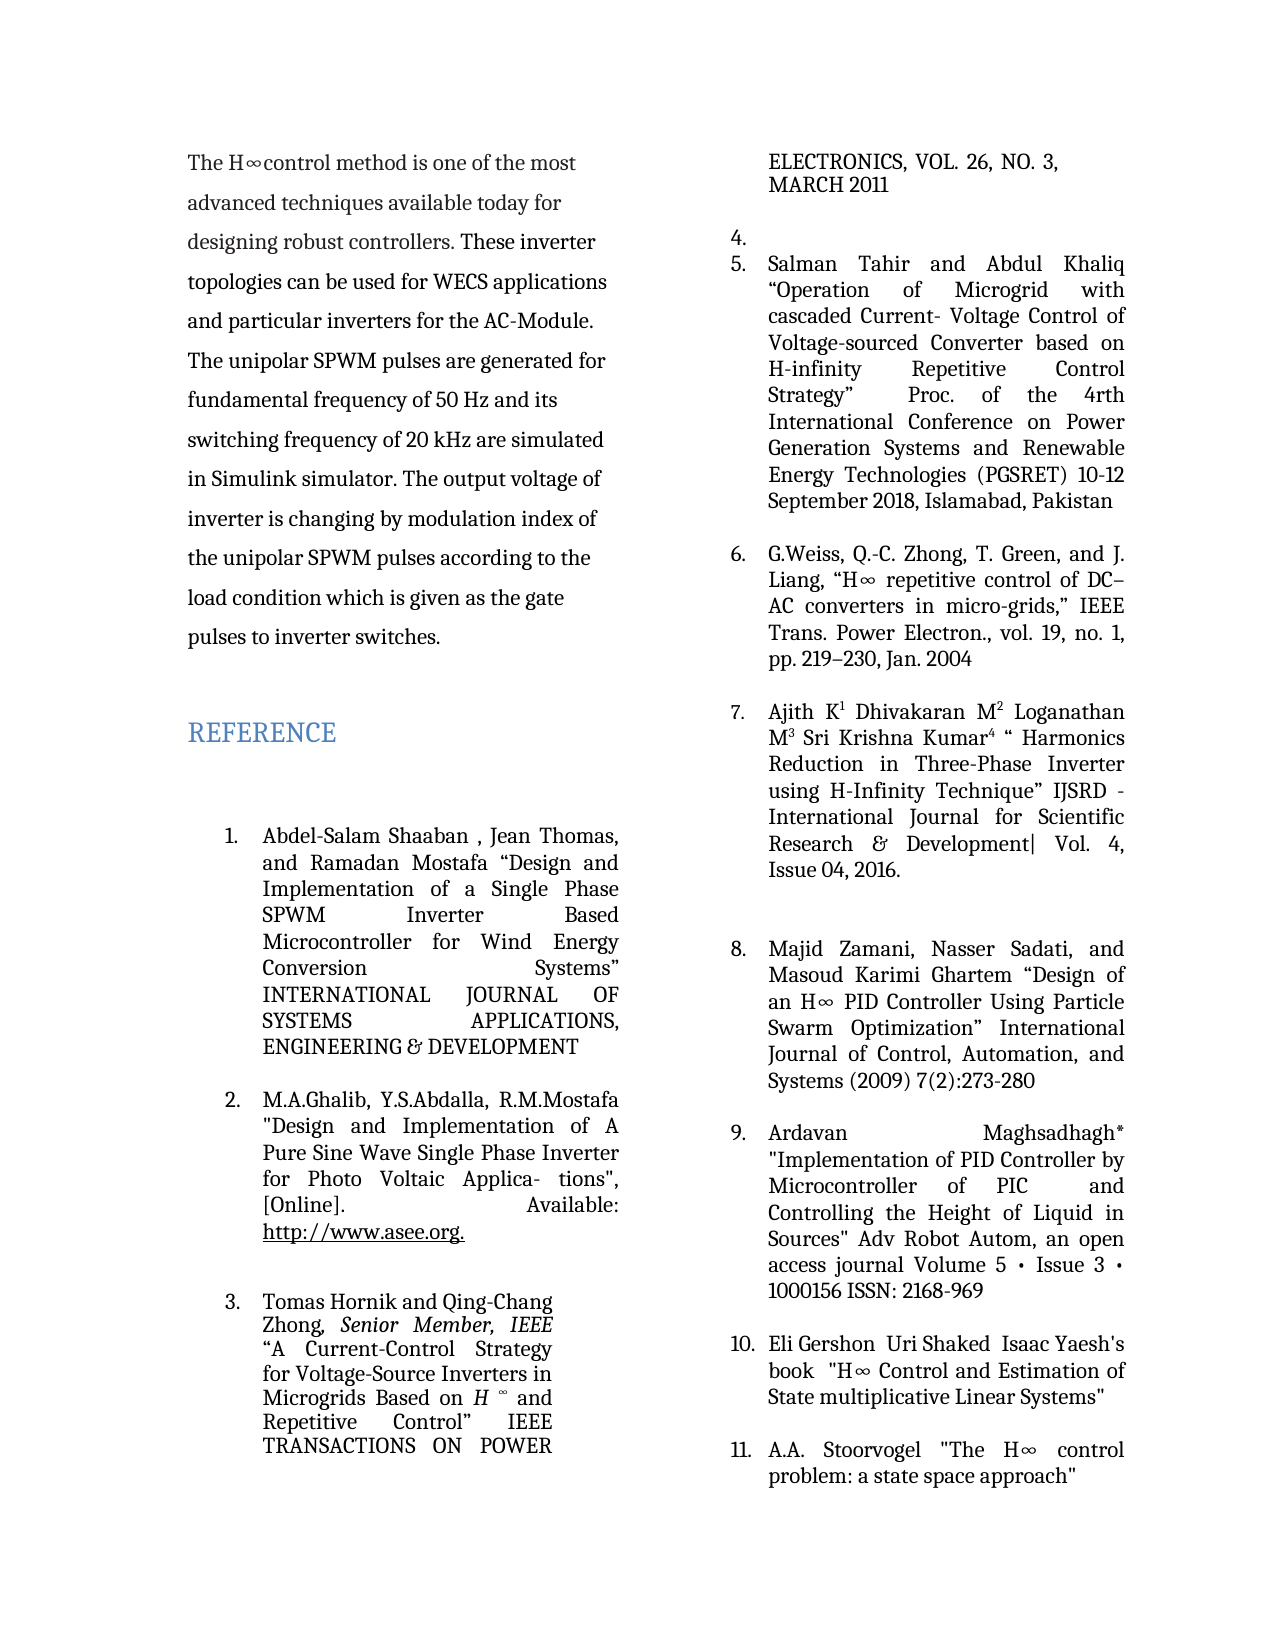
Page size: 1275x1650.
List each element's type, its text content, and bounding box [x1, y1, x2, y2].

list Eli Gershon Uri Shaked Isaac Yaesh's book "H∞ Control and Estimation of State multiplicative Linear Systems" [731, 1331, 1125, 1410]
list Abdel-Salam Shaaban , Jean Thomas, and Ramadan Mostafa “Design and Implementation of a Single Phase SPWM Inverter Based Microcontroller for Wind Energy Conversion Systems” INTERNATIONAL JOURNAL OF SYSTEMS APPLICATIONS, ENGINEERING & DEVELOPMENT [225, 823, 619, 1060]
list A.A. Stoorvogel "The H∞ control problem: a state space approach" [731, 1436, 1125, 1489]
list M.A.Ghalib, Y.S.Abdalla, R.M.Mostafa "Design and Implementation of A Pure Sine Wave Single Phase Inverter for Photo Voltaic Applica- tions", [Online]. Available: http://www.asee.org. [225, 1087, 619, 1245]
list Salman Tahir and Abdul Khaliq “Operation of Microgrid with cascaded Current- Voltage Control of Voltage-sourced Converter based on H-infinity Repetitive Control Strategy” Proc. of the 4rth International Conference on Power Generation Systems and Renewable Energy Technologies (PGSRET) 10-12 September 2018, Islamabad, Pakistan [731, 251, 1125, 514]
list Ardavan Maghsadhagh* "Implementation of PID Controller by Microcontroller of PIC and Controlling the Height of Liquid in Sources" Adv Robot Autom, an open access journal Volume 5 • Issue 3 • 1000156 ISSN: 2168-969 [731, 1120, 1125, 1305]
list Majid Zamani, Nasser Sadati, and Masoud Karimi Ghartem “Design of an H∞ PID Controller Using Particle Swarm Optimization” International Journal of Control, Automation, and Systems (2009) 7(2):273-280 [731, 936, 1125, 1094]
list Ajith K1 Dhivakaran M2 Loganathan M3 Sri Krishna Kumar4 “ Harmonics Reduction in Three-Phase Inverter using H-Infinity Technique” IJSRD - International Journal for Scientific Research & Development| Vol. 4, Issue 04, 2016. [731, 698, 1125, 883]
list G.Weiss, Q.-C. Zhong, T. Green, and J. Liang, “H∞ repetitive control of DC–AC converters in micro-grids,” IEEE Trans. Power Electron., vol. 19, no. 1, pp. 219–230, Jan. 2004 [731, 540, 1125, 672]
text REFERENCE [187, 716, 619, 750]
list Tomas Hornik and Qing-Chang Zhong, Senior Member, IEEE “A Current-Control Strategy for Voltage-Source Inverters in Microgrids Based on H ∞ and Repetitive Control” IEEE TRANSACTIONS ON POWER ELECTRONICS, VOL. 26, NO. 3, MARCH 2011 [225, 1290, 553, 1460]
list Tomas Hornik and Qing-Chang Zhong, Senior Member, IEEE “A Current-Control Strategy for Voltage-Source Inverters in Microgrids Based on H ∞ and Repetitive Control” IEEE TRANSACTIONS ON POWER ELECTRONICS, VOL. 26, NO. 3, MARCH 2011 [731, 150, 1058, 198]
text advanced techniques available today for designing robust controllers. These inverter topologies can be used for WECS applications and particular inverters for the AC-Module. The unipolar SPWM pulses are generated for fundamental frequency of 50 Hz and its switching frequency of 20 kHz are simulated in Simulink simulator. The output voltage of inverter is changing by modulation index of the unipolar SPWM pulses according to the load condition which is given as the gate pulses to inverter switches. [187, 189, 619, 650]
